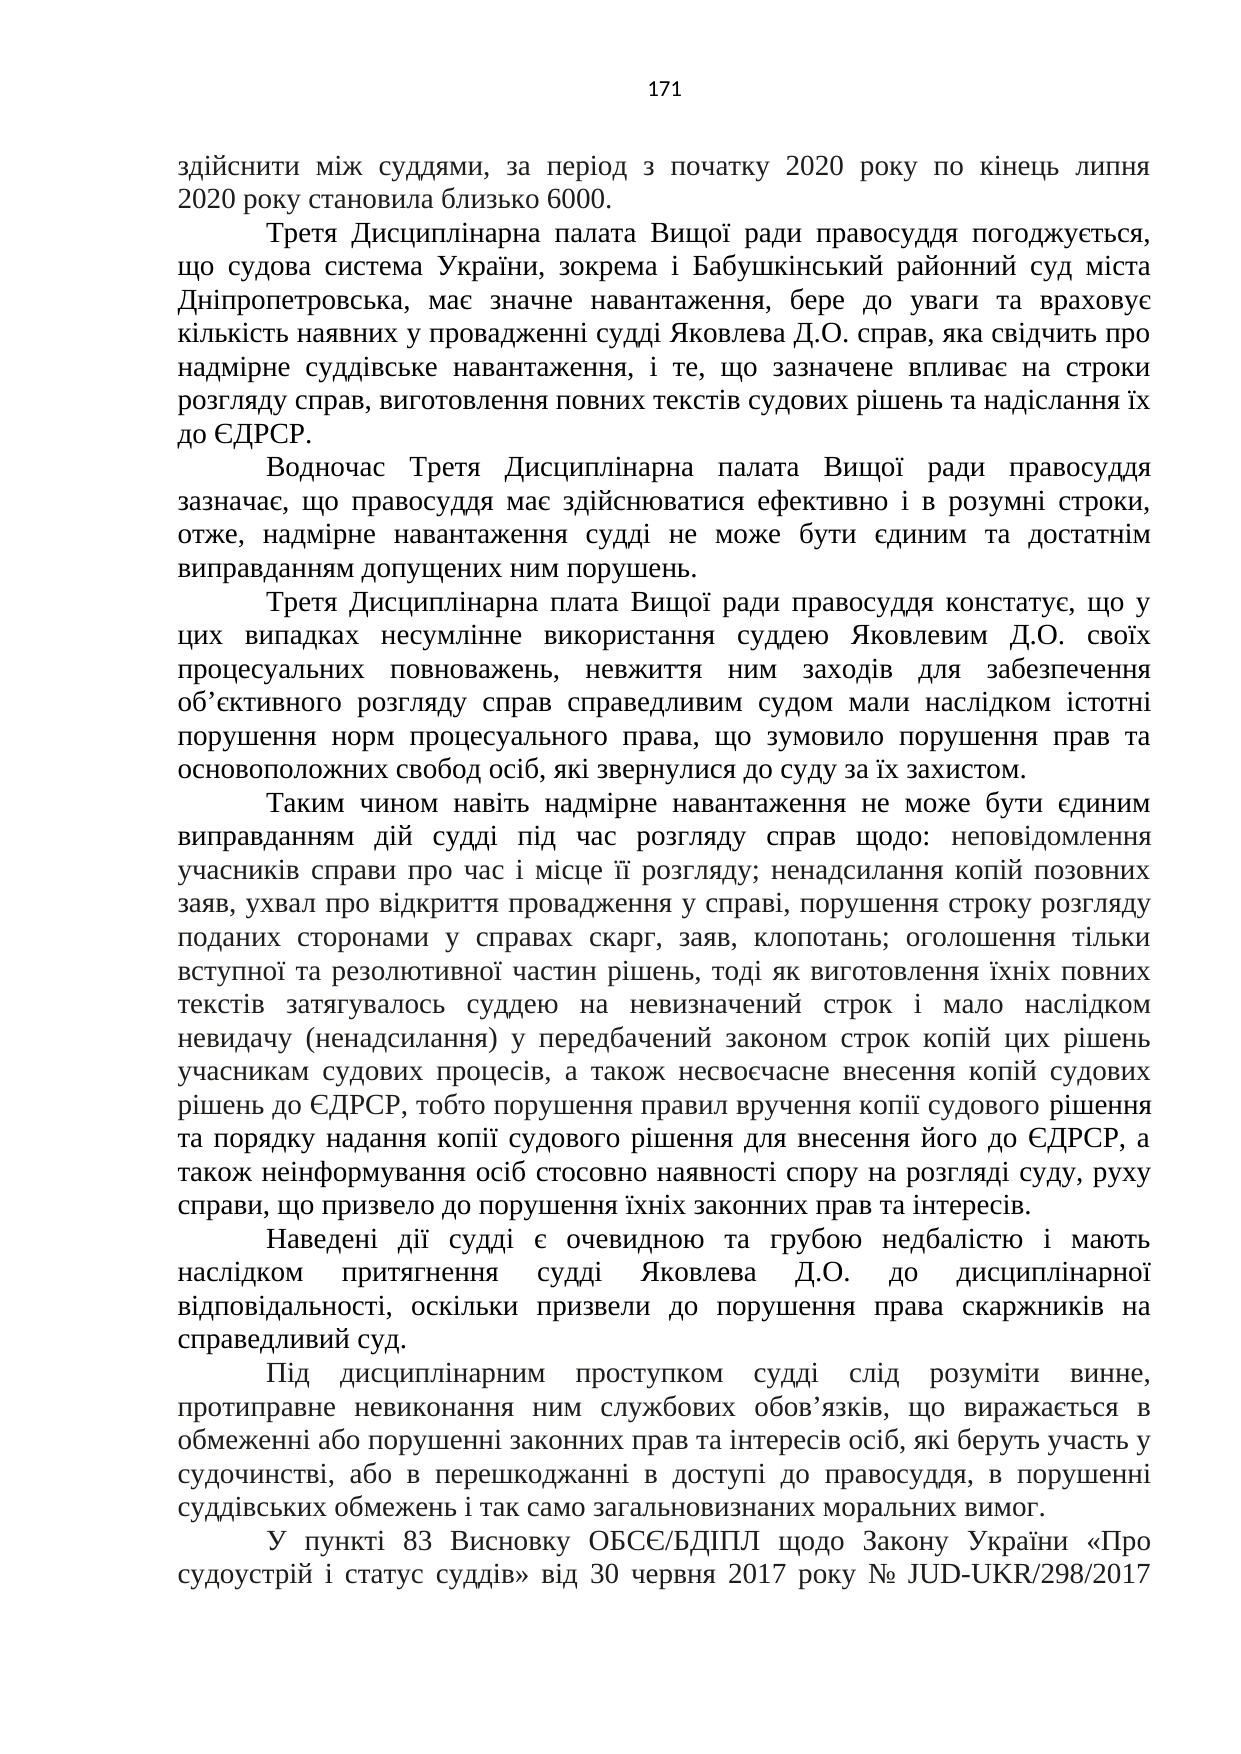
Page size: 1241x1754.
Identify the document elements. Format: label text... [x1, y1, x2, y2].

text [177, 1523, 1152, 1590]
text Таким чином навіть надмірне навантаження не може бути єдиним виправданням дій судді під час розгляду справ щодо: неповідомлення учасників справи про час і місце її розгляду; ненадсилання копій позовних заяв, ухвал про відкриття провадження у справі, порушення строку розгляду поданих сторонами у справах скарг, заяв, клопотань; оголошення тільки вступної та резолютивної частин рішень, тоді як виготовлення їхніх повних текстів затягувалось суддею на невизначений строк і мало наслідком невидачу (ненадсилання) у передбачений законом строк копій цих рішень учасникам судових процесів, а також несвоєчасне внесення копій судових рішень до ЄДРСР, тобто порушення правил вручення копії судового рішення та порядку надання копії судового рішення для внесення його до ЄДРСР, а також неінформування осіб стосовно наявності спору на розгляді суду, руху справи, що призвело до порушення їхніх законних прав та інтересів. [177, 785, 1152, 1221]
text Під дисциплінарним проступком судді слід розуміти винне, протиправне невиконання ним службових обов’язків, що виражається в обмеженні або порушенні законних прав та інтересів осіб, які беруть участь у судочинстві, або в перешкоджанні в доступі до правосуддя, в порушенні суддівських обмежень і так само загальновизнаних моральних вимог. [177, 1355, 1152, 1523]
text Водночас Третя Дисциплінарна палата Вищої ради правосуддя зазначає, що правосуддя має здійснюватися ефективно і в розумні строки, отже, надмірне навантаження судді не може бути єдиним та достатнім виправданням допущених ним порушень. [177, 449, 1152, 584]
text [177, 148, 1152, 215]
text Наведені дії судді є очевидною та грубою недбалістю і мають наслідком притягнення судді Яковлева Д.О. до дисциплінарної відповідальності, оскільки призвели до порушення права скаржників на справедливий суд. [177, 1221, 1152, 1355]
text Третя Дисциплінарна плата Вищої ради правосуддя констатує, що у цих випадках несумлінне використання суддею Яковлевим Д.О. своїх процесуальних повноважень, невжиття ним заходів для забезпечення об’єктивного розгляду справ справедливим судом мали наслідком істотні порушення норм процесуального права, що зумовило порушення прав та основоположних свобод осіб, які звернулися до суду за їх захистом. [177, 584, 1152, 785]
text Третя Дисциплінарна палата Вищої ради правосуддя погоджується, що судова система України, зокрема і Бабушкінський районний суд міста Дніпропетровська, має значне навантаження, бере до уваги та враховує кількість наявних у провадженні судді Яковлева Д.О. справ, яка свідчить про надмірне суддівське навантаження, і те, що зазначене впливає на строки розгляду справ, виготовлення повних текстів судових рішень та надіслання їх до ЄДРСР. [177, 215, 1152, 449]
